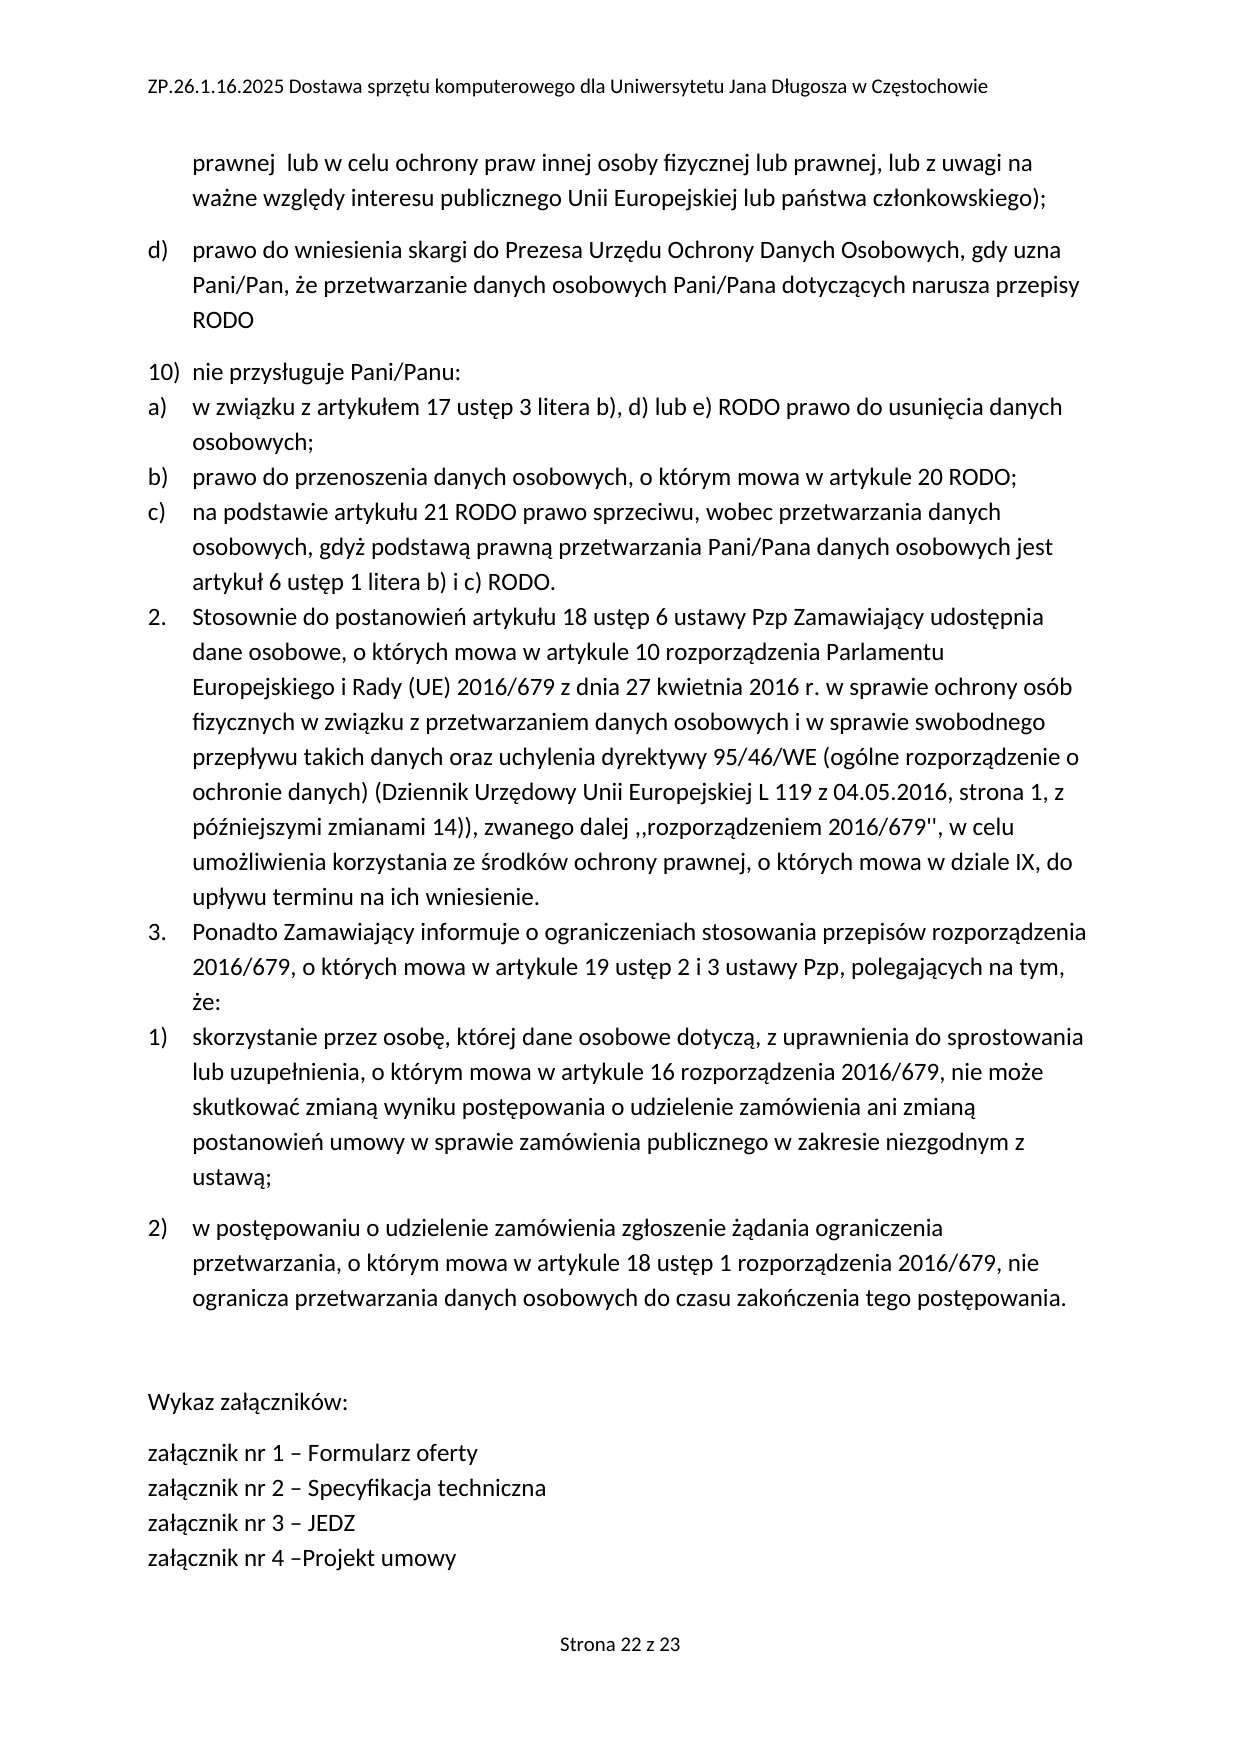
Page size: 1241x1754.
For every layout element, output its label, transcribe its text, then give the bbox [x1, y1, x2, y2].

text Wykaz załączników: [148, 1386, 1093, 1416]
list Ponadto Zamawiający informuje o ograniczeniach stosowania przepisów rozporządzenia 2016/679, o których mowa w artykule 19 ustęp 2 i 3 ustawy Pzp, polegających na tym, że: [148, 916, 1093, 1016]
list w związku z artykułem 17 ustęp 3 litera b), d) lub e) RODO prawo do usunięcia danych osobowych; [148, 391, 1093, 456]
list nie przysługuje Pani/Panu: [148, 356, 1093, 386]
list na podstawie artykułu 21 RODO prawo sprzeciwu, wobec przetwarzania danych osobowych, gdyż podstawą prawną przetwarzania Pani/Pana danych osobowych jest artykuł 6 ustęp 1 litera b) i c) RODO. [148, 496, 1093, 596]
text załącznik nr 2 – Specyfikacja techniczna [148, 1473, 1093, 1503]
list prawo do wniesienia skargi do Prezesa Urzędu Ochrony Danych Osobowych, gdy uzna Pani/Pan, że przetwarzanie danych osobowych Pani/Pana dotyczących narusza przepisy RODO [148, 234, 1093, 335]
list skorzystanie przez osobę, której dane osobowe dotyczą, z uprawnienia do sprostowania lub uzupełnienia, o którym mowa w artykule 16 rozporządzenia 2016/679, nie może skutkować zmianą wyniku postępowania o udzielenie zamówienia ani zmianą postanowień umowy w sprawie zamówienia publicznego w zakresie niezgodnym z ustawą; [148, 1021, 1093, 1191]
text załącznik nr 4 –Projekt umowy [148, 1543, 1093, 1573]
list prawo do przenoszenia danych osobowych, o którym mowa w artykule 20 RODO; [148, 461, 1093, 491]
text załącznik nr 1 – Formularz oferty [148, 1438, 1093, 1468]
text załącznik nr 3 – JEDZ [148, 1508, 1093, 1538]
list Stosownie do postanowień artykułu 18 ustęp 6 ustawy Pzp Zamawiający udostępnia dane osobowe, o których mowa w artykule 10 rozporządzenia Parlamentu Europejskiego i Rady (UE) 2016/679 z dnia 27 kwietnia 2016 r. w sprawie ochrony osób fizycznych w związku z przetwarzaniem danych osobowych i w sprawie swobodnego przepływu takich danych oraz uchylenia dyrektywy 95/46/WE (ogólne rozporządzenie o ochronie danych) (Dziennik Urzędowy Unii Europejskiej L 119 z 04.05.2016, strona 1, z późniejszymi zmianami 14)), zwanego dalej ,,rozporządzeniem 2016/679'', w celu umożliwienia korzystania ze środków ochrony prawnej, o których mowa w dziale IX, do upływu terminu na ich wniesienie. [148, 601, 1093, 911]
list w postępowaniu o udzielenie zamówienia zgłoszenie żądania ograniczenia przetwarzania, o którym mowa w artykule 18 ustęp 1 rozporządzenia 2016/679, nie ogranicza przetwarzania danych osobowych do czasu zakończenia tego postępowania. [148, 1213, 1093, 1313]
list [148, 148, 1093, 213]
